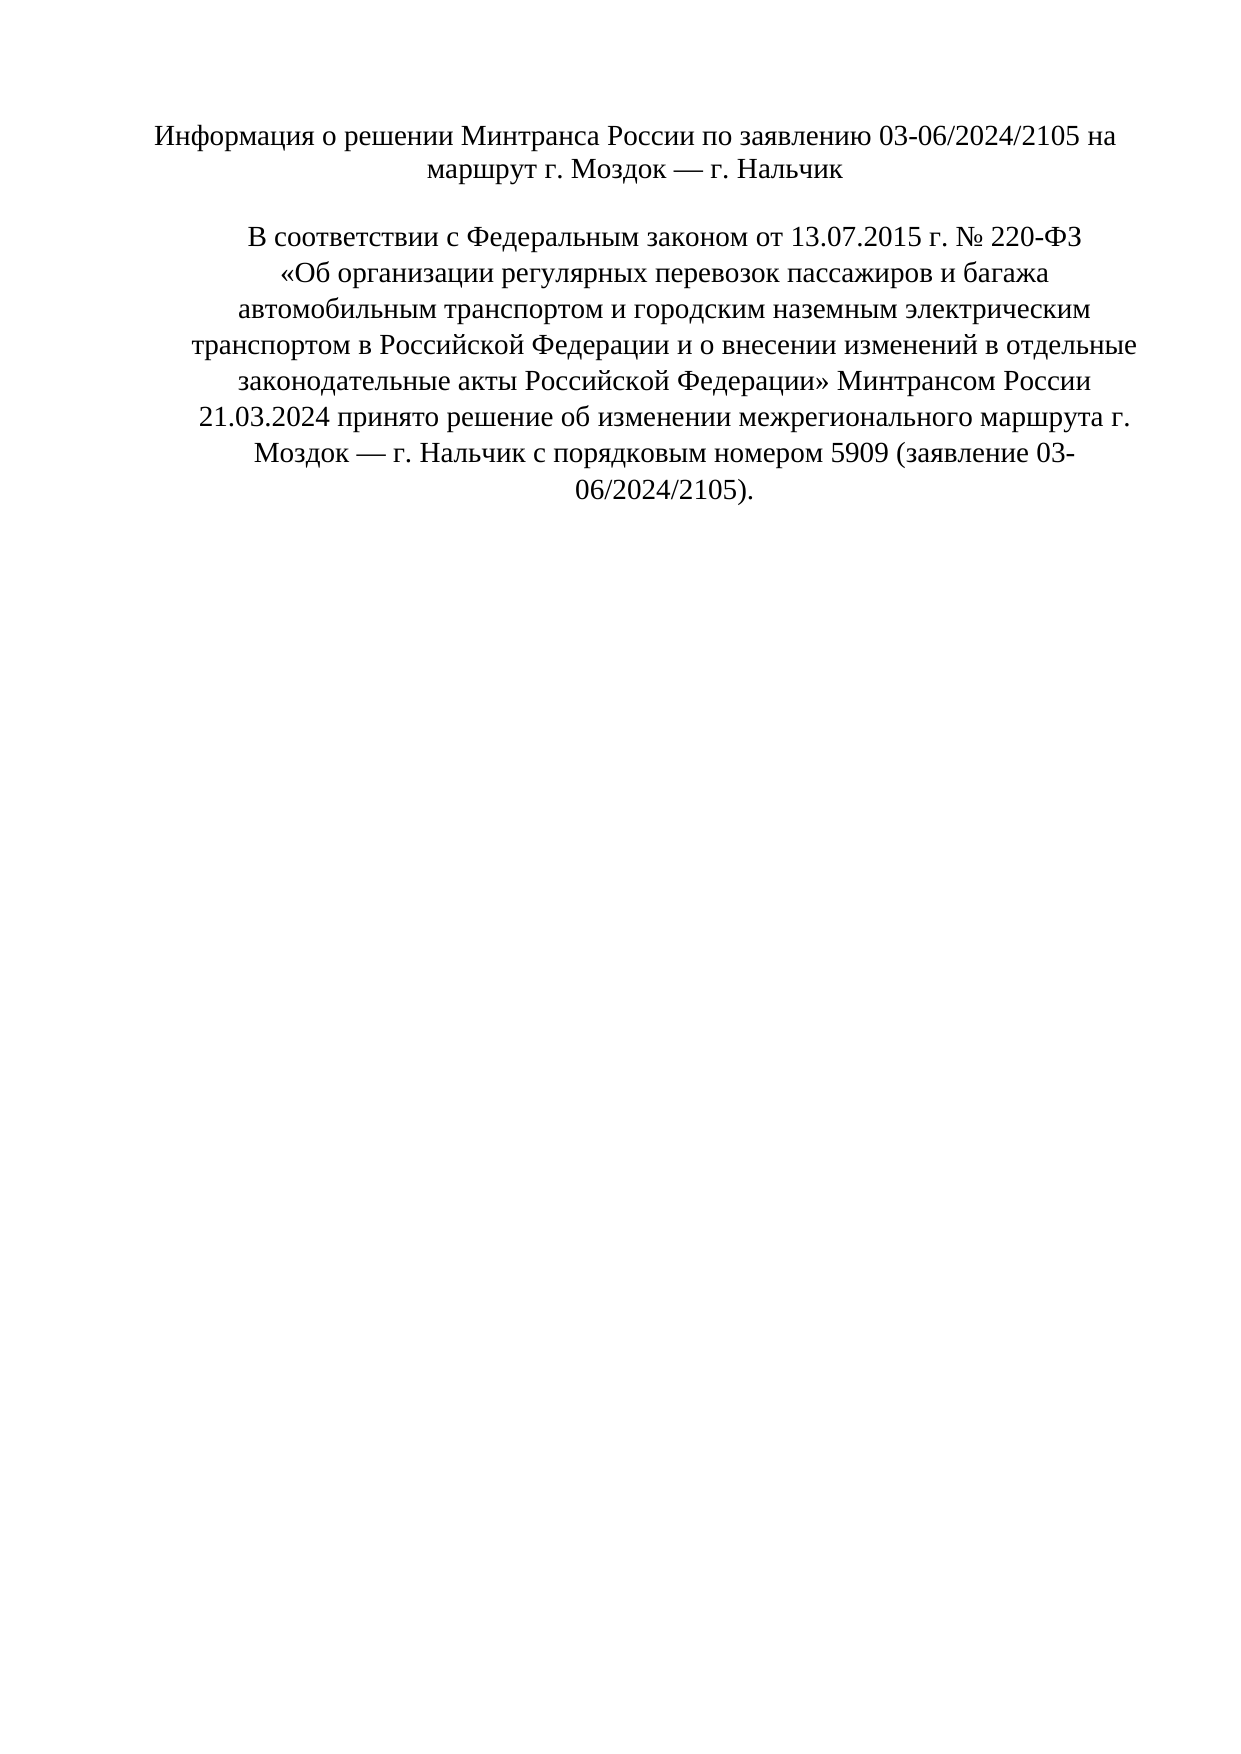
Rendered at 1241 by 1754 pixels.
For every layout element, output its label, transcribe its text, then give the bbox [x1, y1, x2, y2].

text Информация о решении Минтранса России по заявлению 03-06/2024/2105 на маршрут г. Моздок — г. Нальчик [118, 118, 1152, 185]
text В соответствии с Федеральным законом от 13.07.2015 г. № 220-ФЗ «Об организации регулярных перевозок пассажиров и багажа автомобильным транспортом и городским наземным электрическим транспортом в Российской Федерации и о внесении изменений в отдельные законодательные акты Российской Федерации» Минтрансом России 21.03.2024 принято решение об изменении межрегионального маршрута г. Моздок — г. Нальчик с порядковым номером 5909 (заявление 03-06/2024/2105). [177, 219, 1152, 505]
